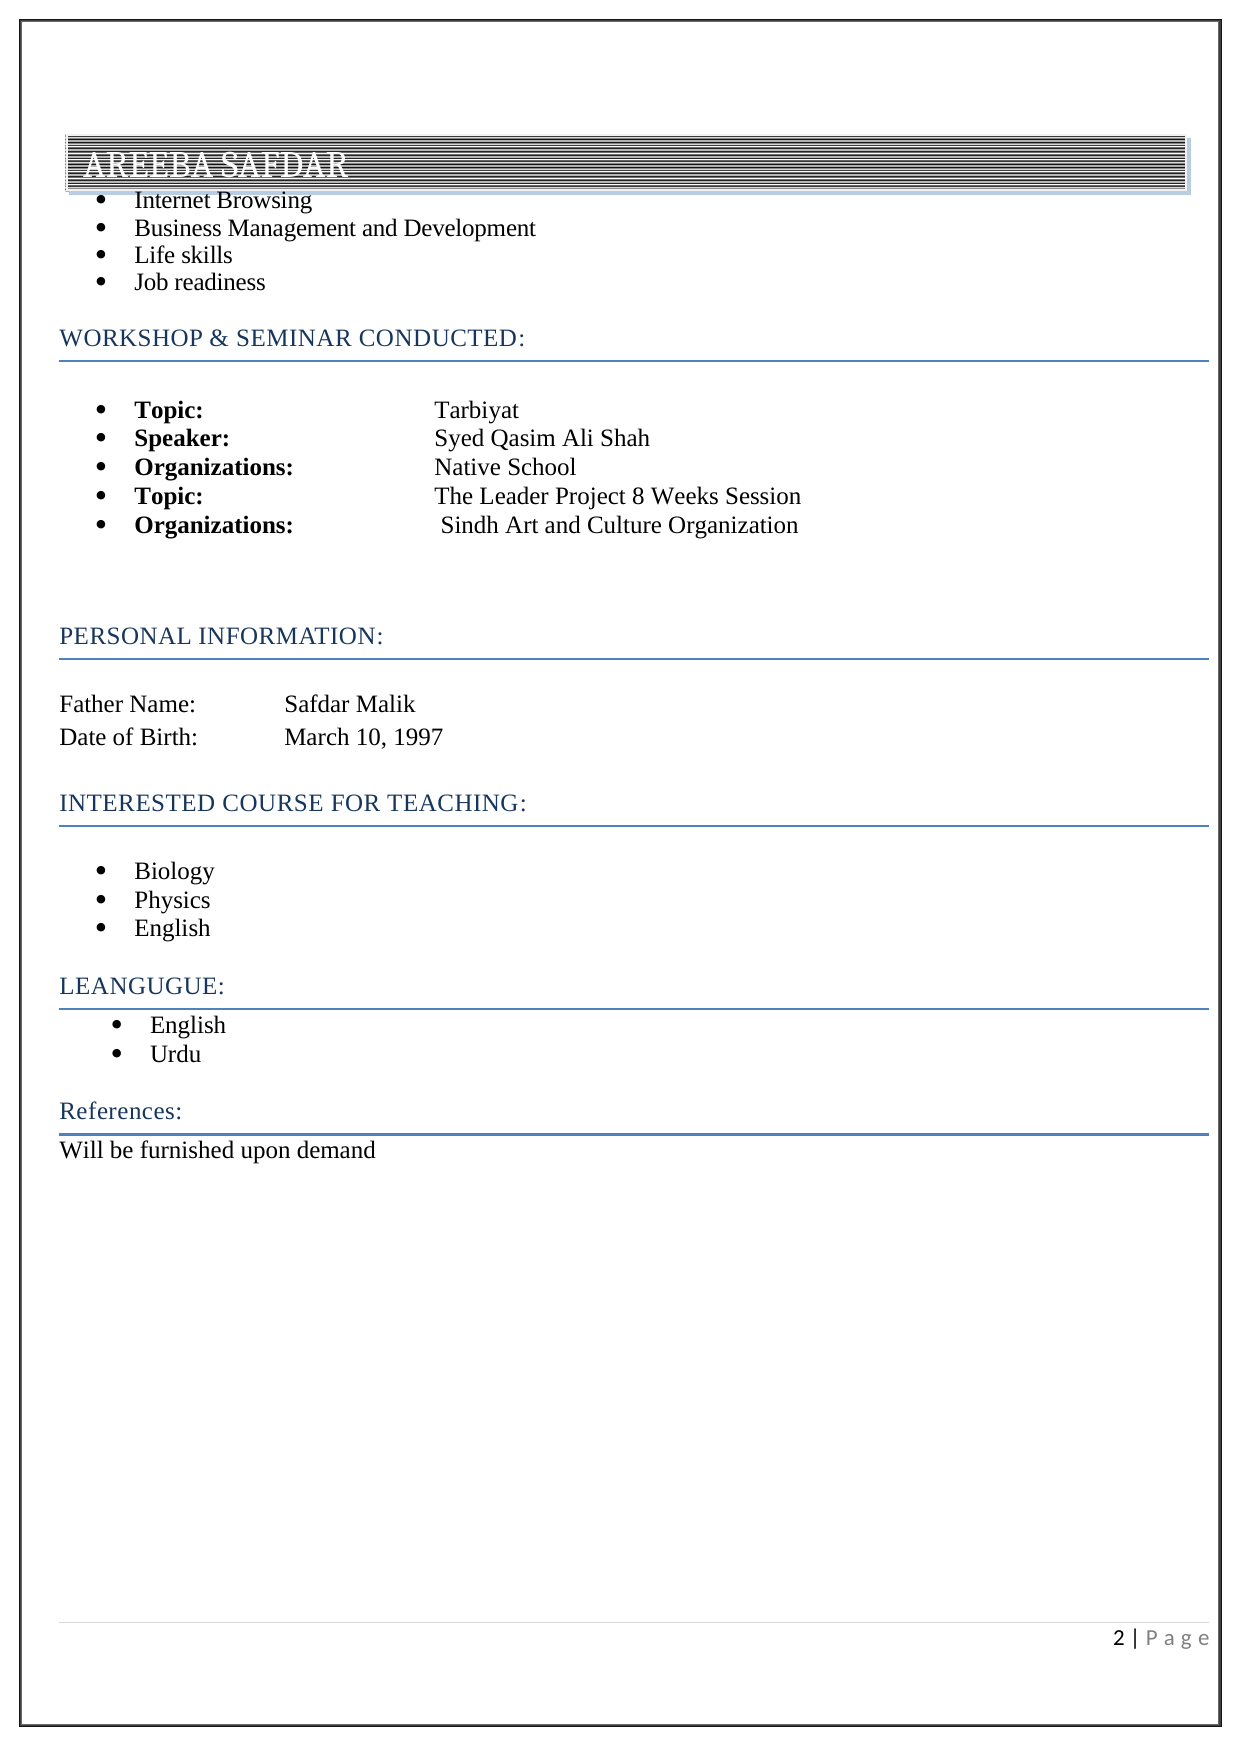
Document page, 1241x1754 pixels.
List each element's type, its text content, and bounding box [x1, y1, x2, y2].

list Physics [97, 885, 1209, 913]
title LEANGUGUE: [59, 971, 1209, 1008]
title workshop & seminar conducted: [59, 323, 1209, 360]
list Business Management and Development [97, 214, 1209, 241]
list Internet Browsing [97, 187, 1209, 214]
text Father Name: Safdar Malik [59, 689, 1209, 718]
list English [97, 913, 1209, 942]
text Will be furnished upon demand [59, 1136, 1209, 1164]
list Job readiness [97, 268, 1209, 296]
list Organizations: Native School [97, 452, 1209, 481]
text Date of Birth: March 10, 1997 [59, 722, 1209, 751]
list English [112, 1010, 1209, 1039]
picture [68, 136, 1185, 189]
list Life skills [97, 241, 1209, 268]
list Organizations: Sindh Art and Culture Organization [97, 510, 1209, 538]
list Speaker: Syed Qasim Ali Shah [97, 423, 1209, 452]
list Topic: The Leader Project 8 Weeks Session [97, 481, 1209, 510]
title References: [59, 1096, 1209, 1133]
list Topic: Tarbiyat [97, 395, 1209, 423]
list Urdu [112, 1039, 1209, 1068]
title Personal Information: [59, 621, 1209, 658]
title INTERESTed course for teaching: [59, 788, 1209, 825]
list Biology [97, 856, 1209, 885]
